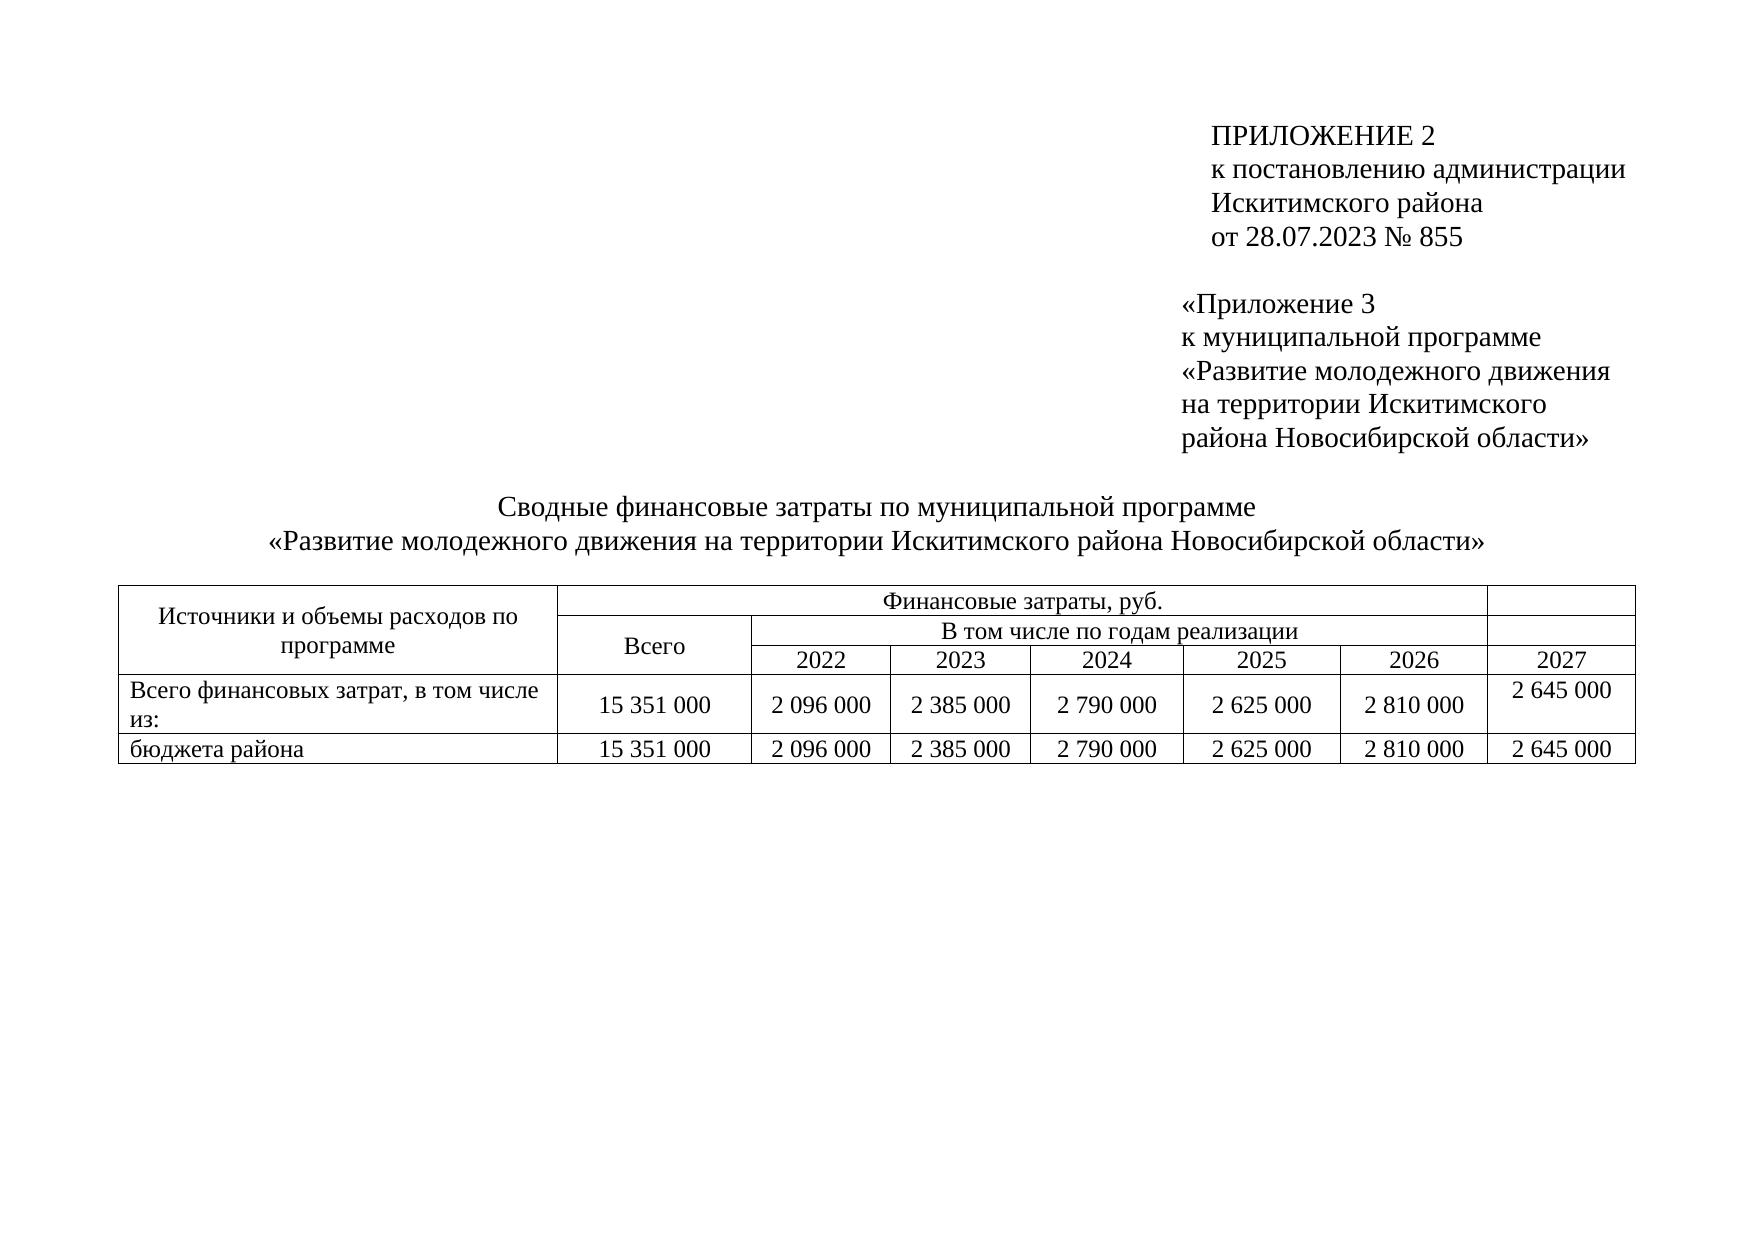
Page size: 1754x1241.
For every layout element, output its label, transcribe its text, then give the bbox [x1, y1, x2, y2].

text к постановлению администрации [1211, 152, 1636, 185]
table_header [1488, 586, 1635, 615]
table_cell 2024 [1031, 646, 1183, 674]
table_cell 2 625 000 [1184, 675, 1340, 733]
table_cell Всего [558, 616, 751, 674]
table_cell 2 810 000 [1341, 734, 1487, 763]
table_cell 2 790 000 [1031, 675, 1183, 733]
text к муниципальной программе «Развитие молодежного движения на территории Искитимского района Новосибирской области» [1181, 319, 1636, 453]
text «Развитие молодежного движения на территории Искитимского района Новосибирской области» [118, 523, 1636, 556]
text ПРИЛОЖЕНИЕ 2 [1211, 118, 1636, 152]
table_cell [1488, 616, 1635, 644]
table_cell 2026 [1341, 646, 1487, 674]
text Искитимского района [1211, 185, 1636, 219]
table_cell В том числе по годам реализации [752, 616, 1487, 644]
table_cell 2023 [891, 646, 1030, 674]
table_cell 2027 [1488, 646, 1635, 674]
text от 28.07.2023 № 855 [1211, 219, 1636, 252]
text Сводные финансовые затраты по муниципальной программе [118, 489, 1636, 523]
table_cell 2 385 000 [891, 734, 1030, 763]
table_cell 2 645 000 [1488, 675, 1635, 733]
table_cell 2 385 000 [891, 675, 1030, 733]
table_cell бюджета района [119, 734, 557, 763]
table_cell 2 625 000 [1184, 734, 1340, 763]
table_cell Всего финансовых затрат, в том числе из: [119, 675, 557, 733]
text «Приложение 3 [1181, 286, 1636, 319]
table_cell 2 810 000 [1341, 675, 1487, 733]
table_cell 2 096 000 [752, 675, 890, 733]
table_cell 2 790 000 [1031, 734, 1183, 763]
table_cell 2 096 000 [752, 734, 890, 763]
table_cell 2 645 000 [1488, 734, 1635, 763]
table_cell 15 351 000 [558, 675, 751, 733]
table_header Финансовые затраты, руб. [558, 586, 1487, 615]
table_cell 2025 [1184, 646, 1340, 674]
table_cell 2022 [752, 646, 890, 674]
table_header Источники и объемы расходов по программе [119, 586, 557, 674]
table_cell 15 351 000 [558, 734, 751, 763]
